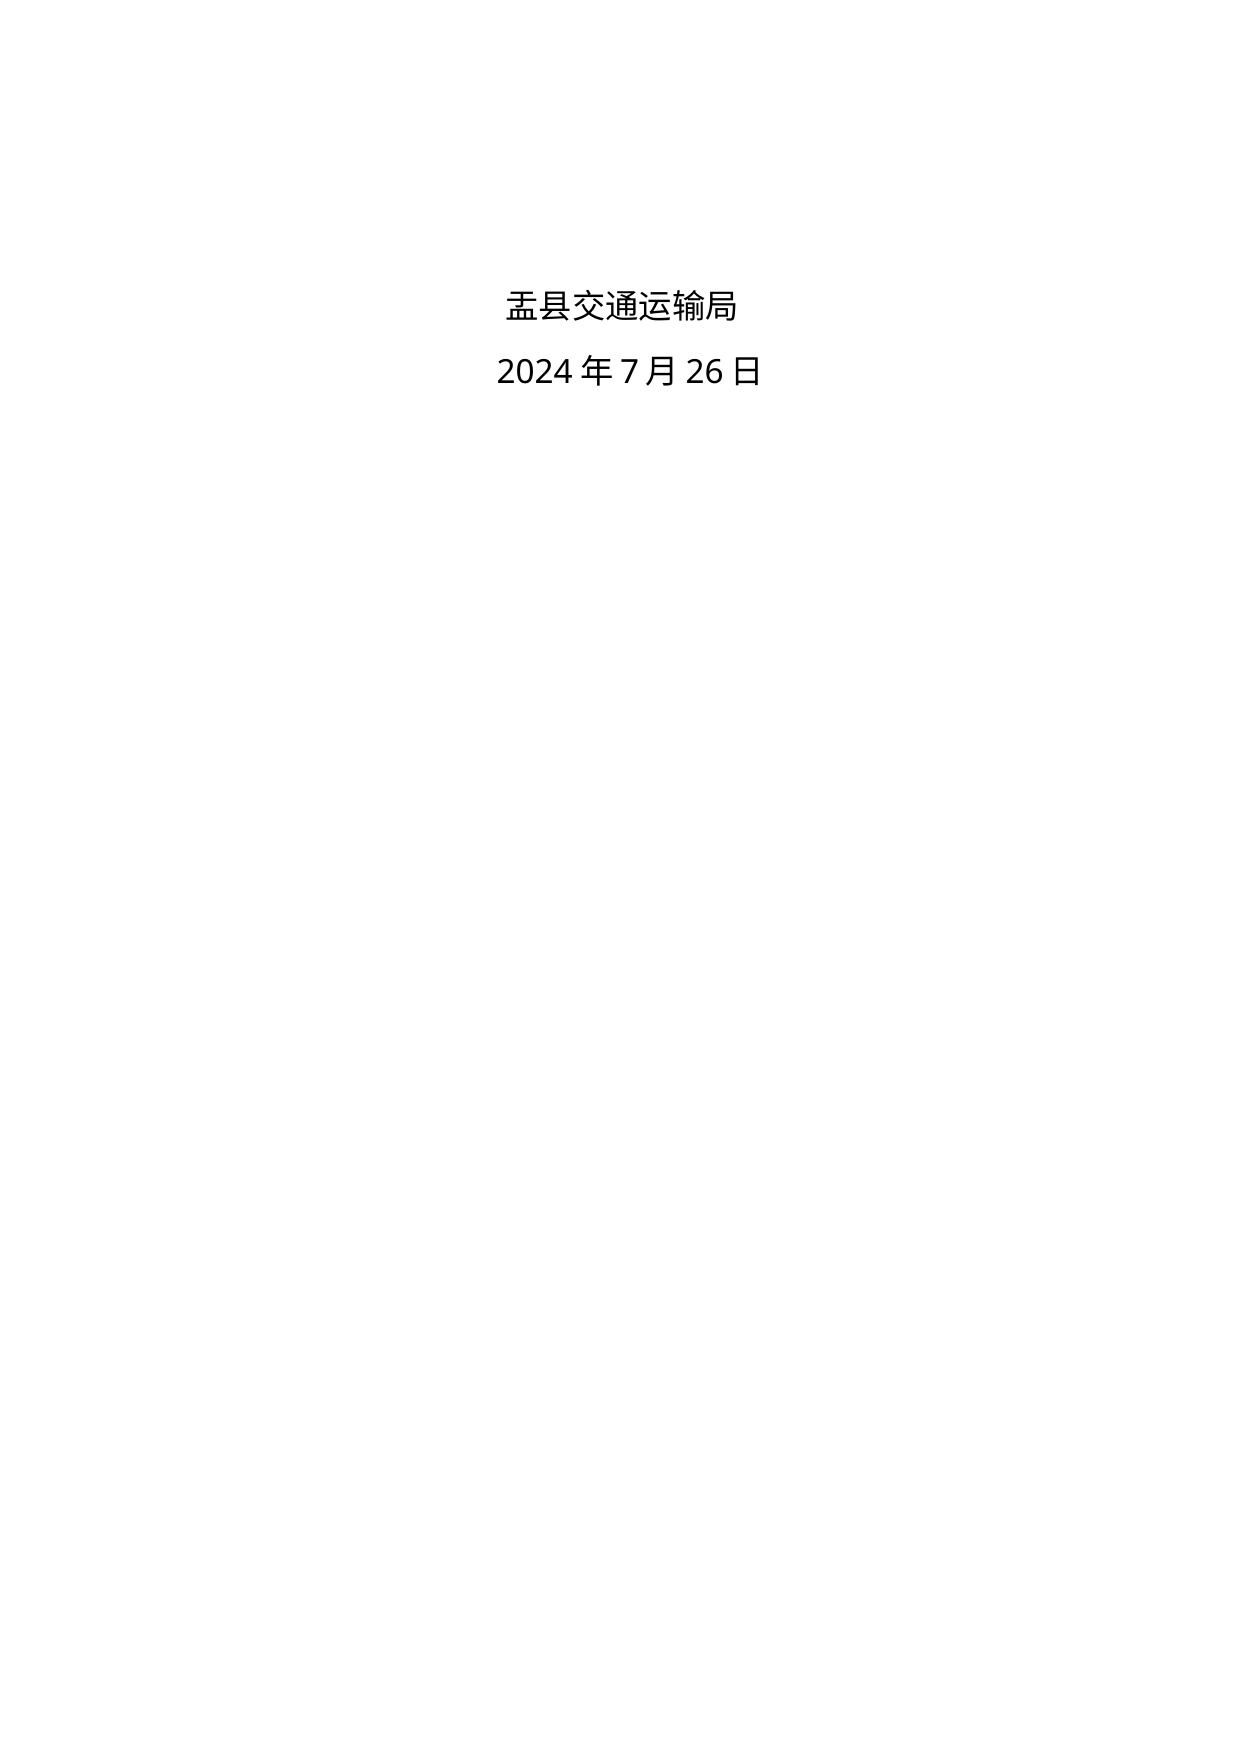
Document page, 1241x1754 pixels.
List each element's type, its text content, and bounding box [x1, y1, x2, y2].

text 盂县交通运输局 [187, 272, 1053, 337]
text 2024年7月26日 [187, 337, 1053, 402]
